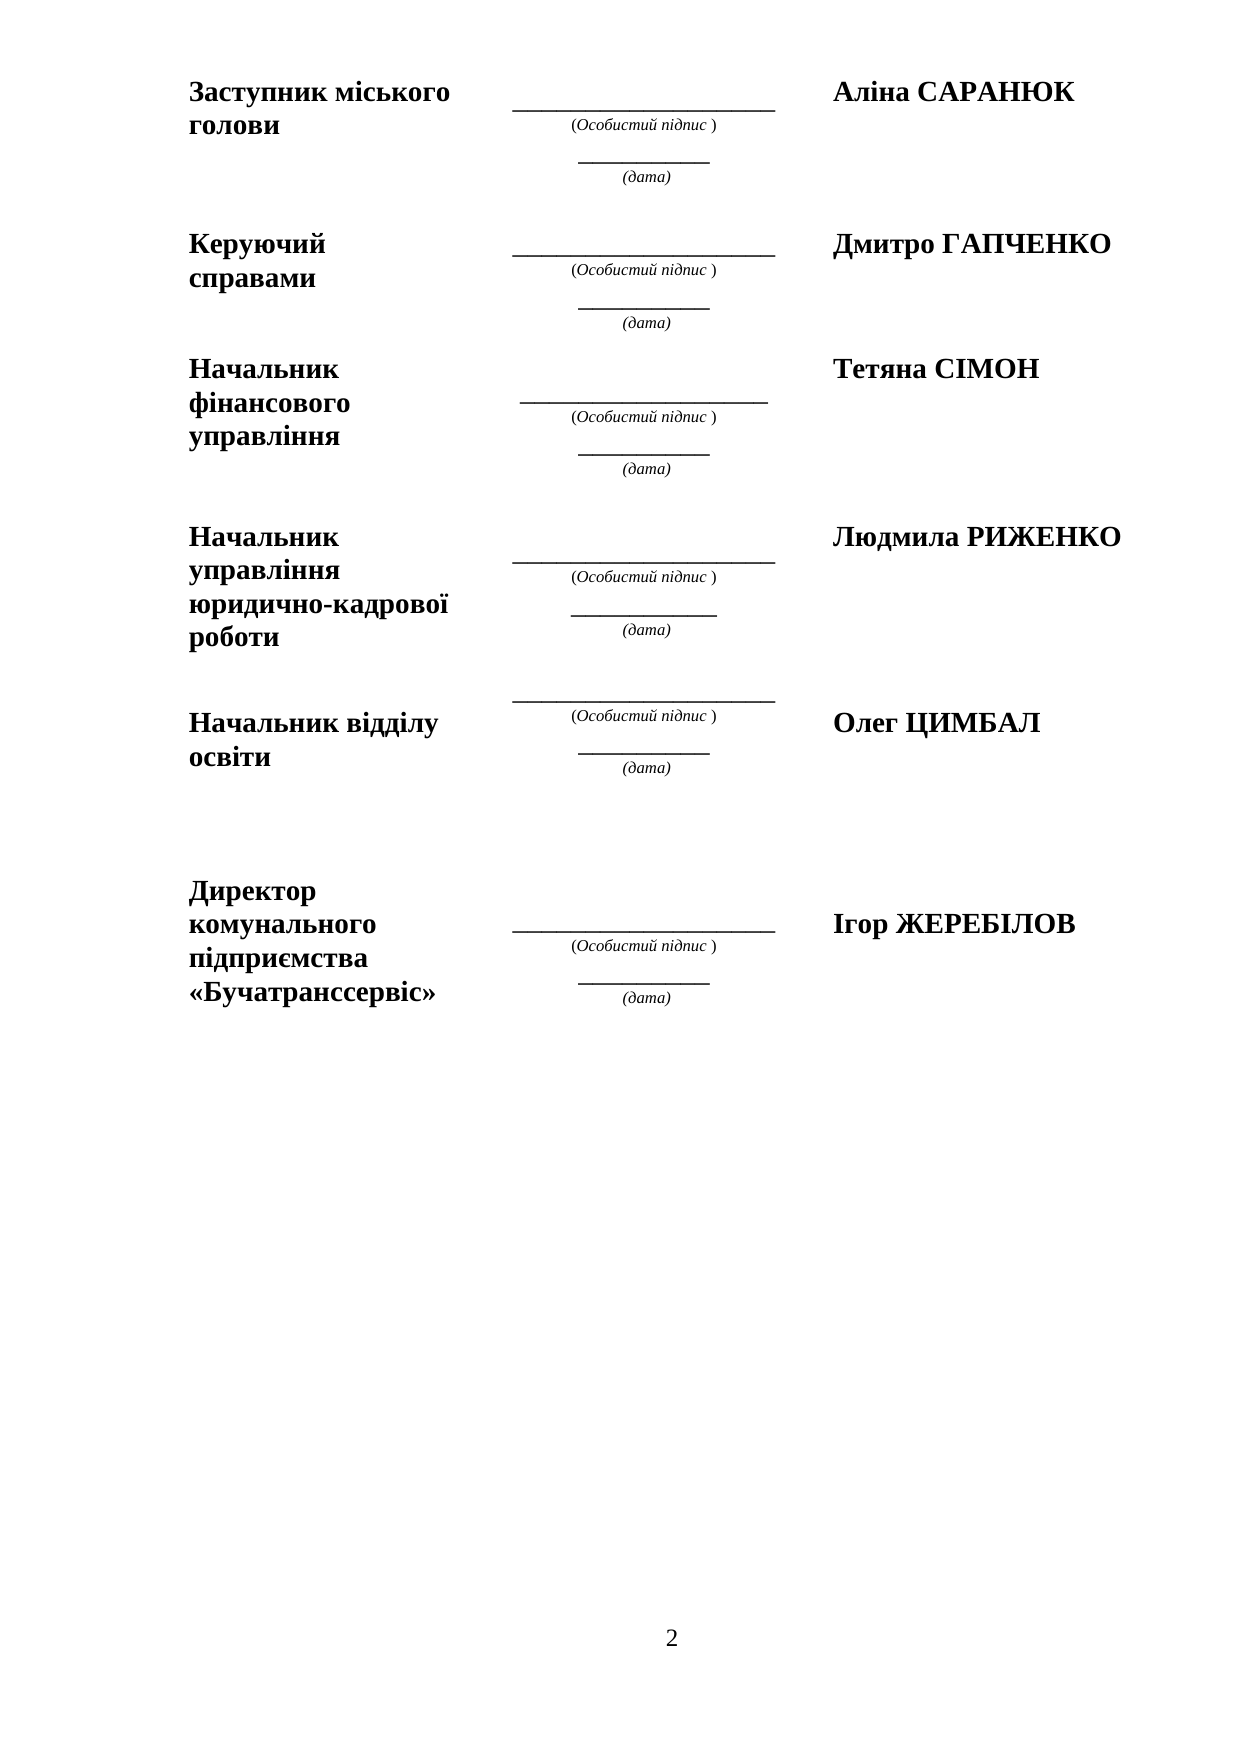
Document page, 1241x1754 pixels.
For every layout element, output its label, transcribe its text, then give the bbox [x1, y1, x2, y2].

table_header Аліна САРАНЮК [822, 74, 1178, 227]
table_cell Тетяна СІМОН [822, 351, 1178, 519]
table_cell __________________ (Особистий підпис ) __________ (дата) [466, 519, 822, 672]
table_cell Олег ЦИМБАЛ Ігор ЖЕРЕБІЛОВ [822, 672, 1178, 1046]
table_cell Дмитро ГАПЧЕНКО [822, 227, 1178, 351]
table_cell Начальник управління юридично-кадрової роботи [177, 519, 466, 672]
table_cell _________________ (Особистий підпис ) _________ (дата) [466, 351, 822, 519]
table_cell __________________ (Особистий підпис ) _________ (дата) __________________ (Особистий підпис ) _________ (дата) [466, 672, 822, 1046]
table_cell Людмила РИЖЕНКО [822, 519, 1178, 672]
table_header Заступник міського голови [177, 74, 466, 227]
table_cell Начальник відділу освіти Директор комунального підприємства «Бучатранссервіс» [177, 672, 466, 1046]
table_cell Начальник фінансового управління [177, 351, 466, 519]
table_cell Керуючий справами [177, 227, 466, 351]
table_cell __________________ (Особистий підпис ) _________ (дата) [466, 227, 822, 351]
table_header __________________ (Особистий підпис ) _________ (дата) [466, 74, 822, 227]
